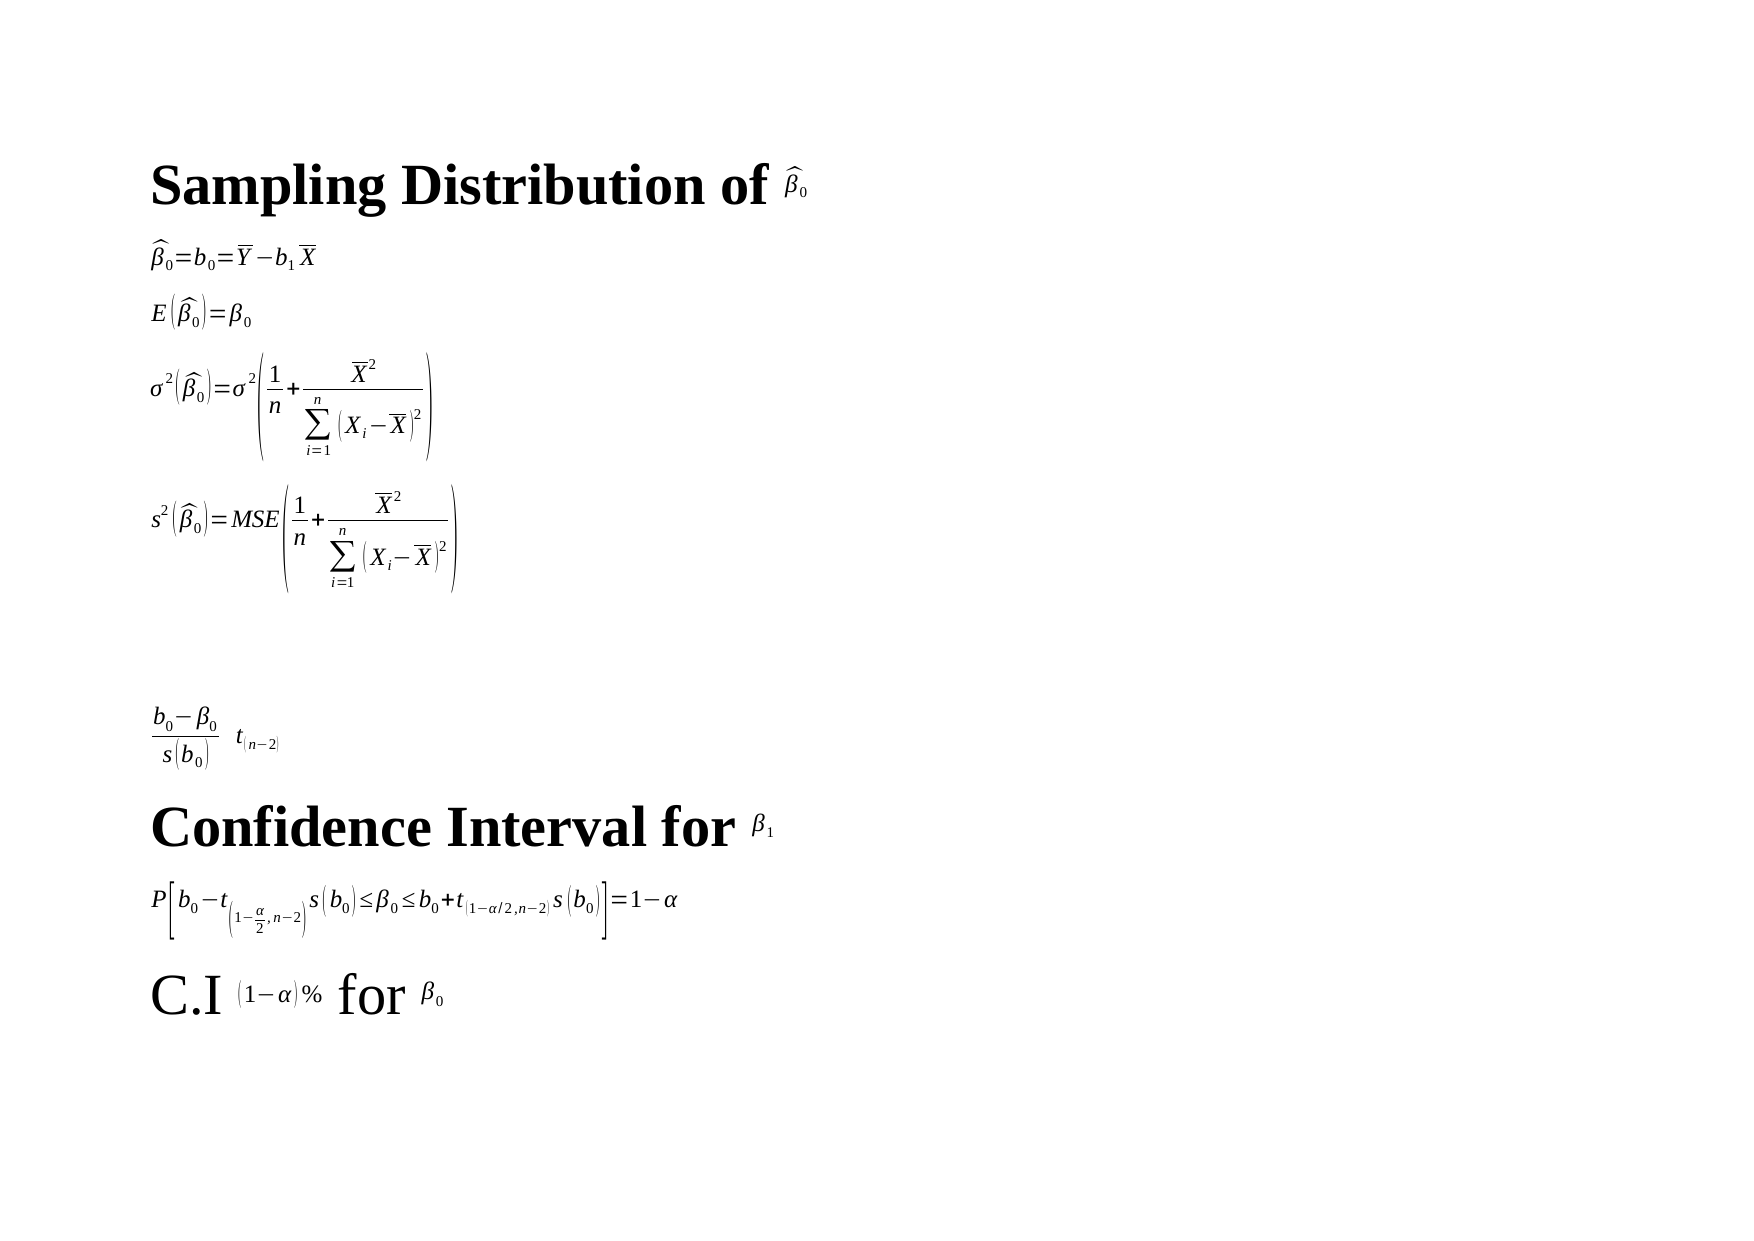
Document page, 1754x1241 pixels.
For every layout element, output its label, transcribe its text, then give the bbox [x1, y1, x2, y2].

text Confidence Interval for [150, 792, 1604, 859]
text Sampling Distribution of [150, 150, 1604, 217]
text C.I for [150, 960, 1604, 1027]
